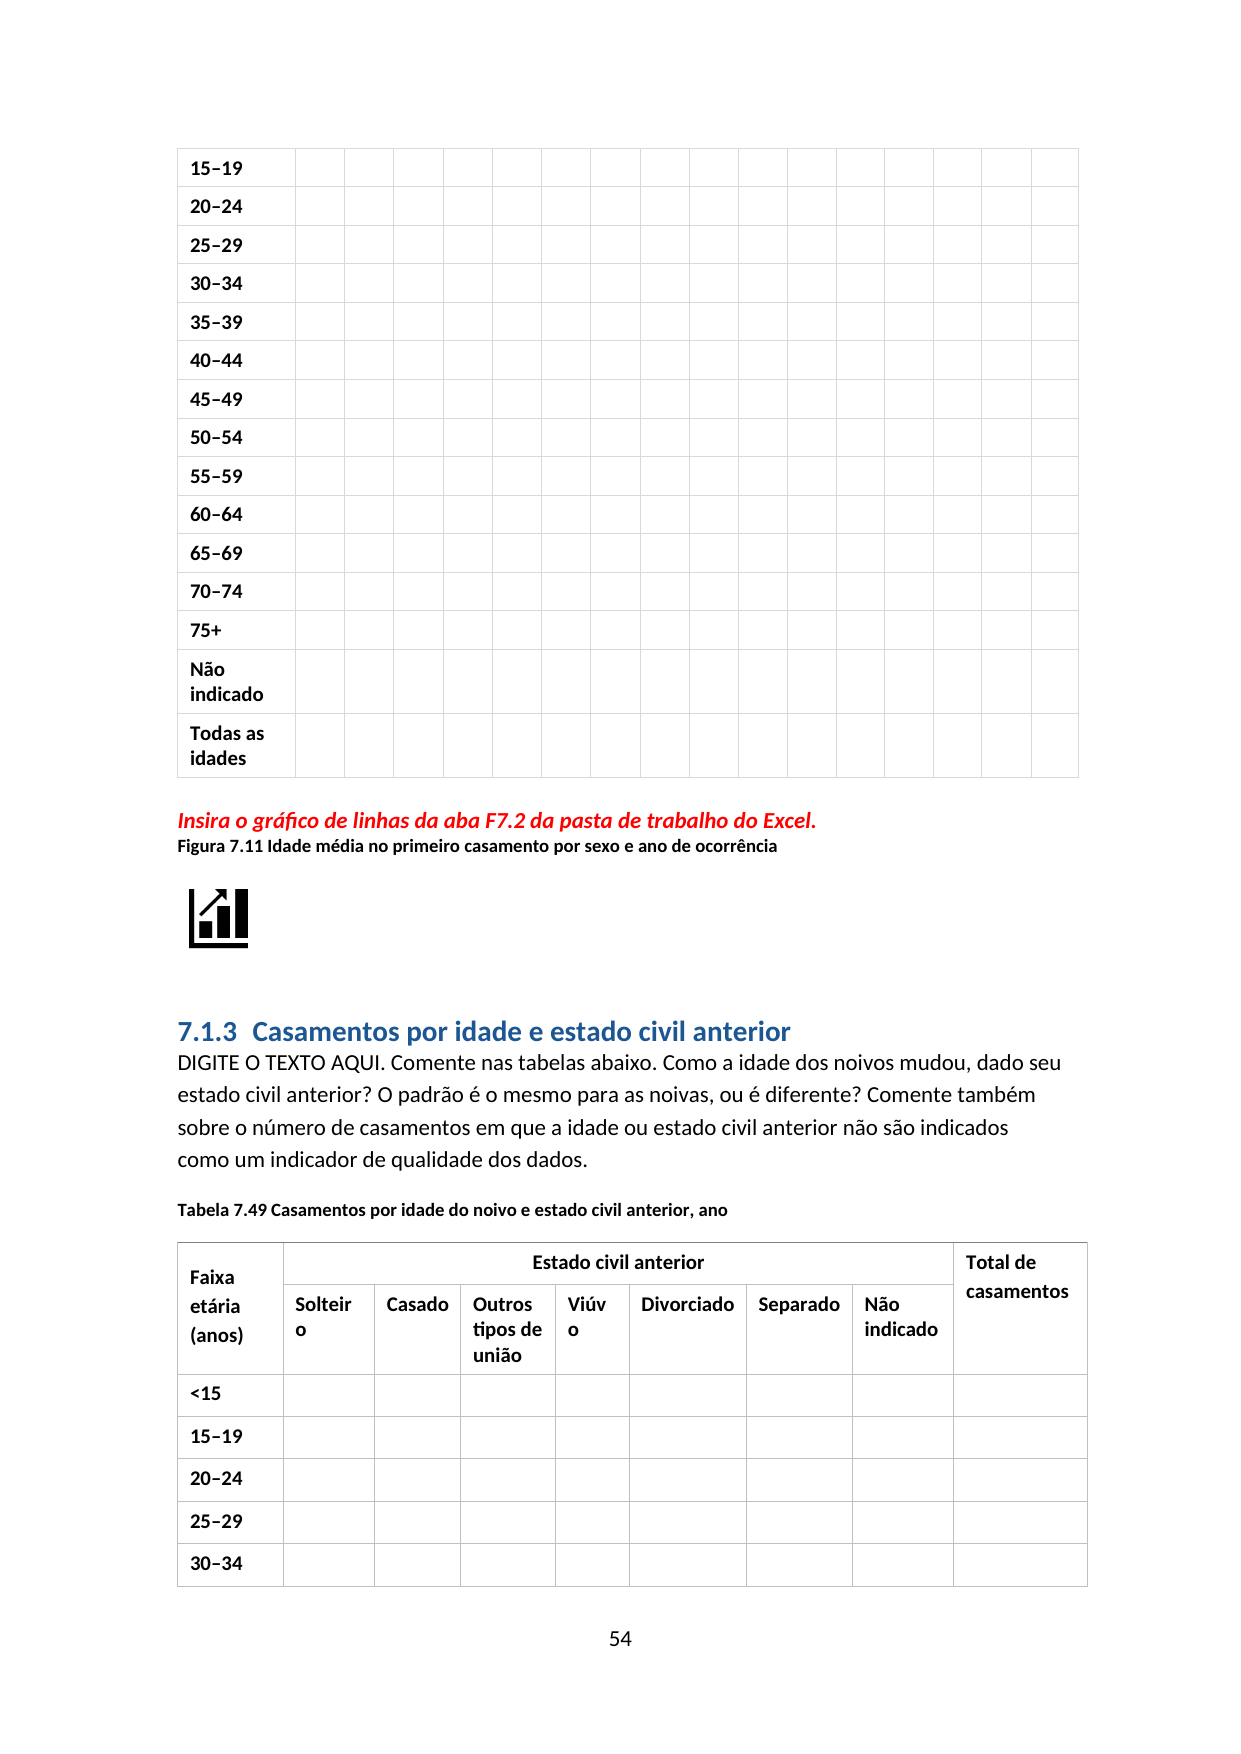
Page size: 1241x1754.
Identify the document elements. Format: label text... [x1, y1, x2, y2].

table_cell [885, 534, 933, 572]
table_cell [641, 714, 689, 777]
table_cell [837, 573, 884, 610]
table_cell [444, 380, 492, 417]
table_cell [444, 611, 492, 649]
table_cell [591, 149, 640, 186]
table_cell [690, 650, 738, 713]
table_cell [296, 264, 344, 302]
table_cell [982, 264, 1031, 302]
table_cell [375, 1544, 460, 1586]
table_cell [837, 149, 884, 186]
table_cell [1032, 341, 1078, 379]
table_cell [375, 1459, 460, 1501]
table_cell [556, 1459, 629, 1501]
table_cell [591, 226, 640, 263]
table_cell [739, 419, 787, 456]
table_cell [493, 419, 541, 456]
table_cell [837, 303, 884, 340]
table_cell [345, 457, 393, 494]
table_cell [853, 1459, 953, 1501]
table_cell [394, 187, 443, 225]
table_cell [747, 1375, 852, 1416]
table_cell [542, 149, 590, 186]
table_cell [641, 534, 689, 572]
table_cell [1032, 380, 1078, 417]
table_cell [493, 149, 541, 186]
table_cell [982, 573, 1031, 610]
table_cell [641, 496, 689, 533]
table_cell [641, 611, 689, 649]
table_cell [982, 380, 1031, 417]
picture [177, 878, 259, 959]
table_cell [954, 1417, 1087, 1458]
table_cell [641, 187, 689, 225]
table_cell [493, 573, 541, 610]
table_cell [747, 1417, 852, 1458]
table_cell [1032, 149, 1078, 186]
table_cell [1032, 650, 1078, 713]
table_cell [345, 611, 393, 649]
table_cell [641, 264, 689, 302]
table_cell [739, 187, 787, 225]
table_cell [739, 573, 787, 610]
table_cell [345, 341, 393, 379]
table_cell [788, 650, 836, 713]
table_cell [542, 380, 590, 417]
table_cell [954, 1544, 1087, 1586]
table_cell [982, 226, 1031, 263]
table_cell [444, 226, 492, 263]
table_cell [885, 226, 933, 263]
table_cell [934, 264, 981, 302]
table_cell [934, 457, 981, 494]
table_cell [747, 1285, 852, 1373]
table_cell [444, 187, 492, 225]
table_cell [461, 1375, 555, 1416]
text 7.1.3 Casamentos por idade e estado civil anterior [177, 1013, 1063, 1048]
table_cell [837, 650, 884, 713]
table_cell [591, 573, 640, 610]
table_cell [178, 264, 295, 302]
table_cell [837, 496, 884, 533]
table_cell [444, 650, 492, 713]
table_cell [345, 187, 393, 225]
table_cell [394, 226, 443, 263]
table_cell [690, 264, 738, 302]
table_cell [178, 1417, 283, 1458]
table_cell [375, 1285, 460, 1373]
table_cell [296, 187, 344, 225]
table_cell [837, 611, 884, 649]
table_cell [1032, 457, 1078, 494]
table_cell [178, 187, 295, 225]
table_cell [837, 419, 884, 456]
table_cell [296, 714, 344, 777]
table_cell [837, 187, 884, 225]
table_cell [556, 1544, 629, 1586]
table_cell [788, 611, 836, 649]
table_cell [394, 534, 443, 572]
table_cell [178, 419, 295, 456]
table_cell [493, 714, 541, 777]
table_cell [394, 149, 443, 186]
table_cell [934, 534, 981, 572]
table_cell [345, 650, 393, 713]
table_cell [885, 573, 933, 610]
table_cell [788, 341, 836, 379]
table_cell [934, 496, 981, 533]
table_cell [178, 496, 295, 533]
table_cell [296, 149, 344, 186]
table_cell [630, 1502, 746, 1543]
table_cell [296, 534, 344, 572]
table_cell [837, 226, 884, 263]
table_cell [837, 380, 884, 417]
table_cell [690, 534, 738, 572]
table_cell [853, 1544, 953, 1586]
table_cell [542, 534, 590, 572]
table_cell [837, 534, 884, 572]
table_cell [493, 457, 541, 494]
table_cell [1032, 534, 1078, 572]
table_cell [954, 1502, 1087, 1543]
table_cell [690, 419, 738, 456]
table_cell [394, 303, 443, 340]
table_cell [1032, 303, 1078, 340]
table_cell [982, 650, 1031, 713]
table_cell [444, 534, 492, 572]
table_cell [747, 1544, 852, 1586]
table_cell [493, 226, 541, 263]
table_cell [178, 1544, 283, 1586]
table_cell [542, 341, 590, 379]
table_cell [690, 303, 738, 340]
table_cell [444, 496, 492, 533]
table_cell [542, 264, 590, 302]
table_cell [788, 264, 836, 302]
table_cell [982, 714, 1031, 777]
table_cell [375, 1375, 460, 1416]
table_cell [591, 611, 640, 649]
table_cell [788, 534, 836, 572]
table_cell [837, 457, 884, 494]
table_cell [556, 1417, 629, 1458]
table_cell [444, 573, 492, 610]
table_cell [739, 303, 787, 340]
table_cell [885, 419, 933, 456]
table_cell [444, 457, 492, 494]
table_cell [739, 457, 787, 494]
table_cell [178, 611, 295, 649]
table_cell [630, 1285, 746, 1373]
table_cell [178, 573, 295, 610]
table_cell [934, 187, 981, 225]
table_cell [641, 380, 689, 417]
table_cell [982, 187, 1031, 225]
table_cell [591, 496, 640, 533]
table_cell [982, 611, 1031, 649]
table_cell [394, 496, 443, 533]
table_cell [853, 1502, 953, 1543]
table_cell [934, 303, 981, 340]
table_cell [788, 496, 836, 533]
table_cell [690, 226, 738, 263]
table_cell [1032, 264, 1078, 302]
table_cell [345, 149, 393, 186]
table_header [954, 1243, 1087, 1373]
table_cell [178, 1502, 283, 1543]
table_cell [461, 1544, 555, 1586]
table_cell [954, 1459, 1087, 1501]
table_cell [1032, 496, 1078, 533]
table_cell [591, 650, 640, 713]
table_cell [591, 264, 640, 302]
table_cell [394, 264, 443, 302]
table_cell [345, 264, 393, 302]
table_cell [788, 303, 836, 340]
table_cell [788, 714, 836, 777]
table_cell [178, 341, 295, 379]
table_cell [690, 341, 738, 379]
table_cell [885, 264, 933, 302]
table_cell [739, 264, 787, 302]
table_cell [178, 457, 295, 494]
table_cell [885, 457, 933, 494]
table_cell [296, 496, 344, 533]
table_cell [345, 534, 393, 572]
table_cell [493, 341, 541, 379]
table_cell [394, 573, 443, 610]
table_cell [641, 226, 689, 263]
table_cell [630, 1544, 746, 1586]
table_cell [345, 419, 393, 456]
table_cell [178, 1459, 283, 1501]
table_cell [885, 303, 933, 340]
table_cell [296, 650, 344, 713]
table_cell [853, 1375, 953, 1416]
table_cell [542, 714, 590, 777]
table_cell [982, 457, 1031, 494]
text Insira o gráfico de linhas da aba F7.2 da pasta de trabalho do Excel. [177, 806, 1063, 834]
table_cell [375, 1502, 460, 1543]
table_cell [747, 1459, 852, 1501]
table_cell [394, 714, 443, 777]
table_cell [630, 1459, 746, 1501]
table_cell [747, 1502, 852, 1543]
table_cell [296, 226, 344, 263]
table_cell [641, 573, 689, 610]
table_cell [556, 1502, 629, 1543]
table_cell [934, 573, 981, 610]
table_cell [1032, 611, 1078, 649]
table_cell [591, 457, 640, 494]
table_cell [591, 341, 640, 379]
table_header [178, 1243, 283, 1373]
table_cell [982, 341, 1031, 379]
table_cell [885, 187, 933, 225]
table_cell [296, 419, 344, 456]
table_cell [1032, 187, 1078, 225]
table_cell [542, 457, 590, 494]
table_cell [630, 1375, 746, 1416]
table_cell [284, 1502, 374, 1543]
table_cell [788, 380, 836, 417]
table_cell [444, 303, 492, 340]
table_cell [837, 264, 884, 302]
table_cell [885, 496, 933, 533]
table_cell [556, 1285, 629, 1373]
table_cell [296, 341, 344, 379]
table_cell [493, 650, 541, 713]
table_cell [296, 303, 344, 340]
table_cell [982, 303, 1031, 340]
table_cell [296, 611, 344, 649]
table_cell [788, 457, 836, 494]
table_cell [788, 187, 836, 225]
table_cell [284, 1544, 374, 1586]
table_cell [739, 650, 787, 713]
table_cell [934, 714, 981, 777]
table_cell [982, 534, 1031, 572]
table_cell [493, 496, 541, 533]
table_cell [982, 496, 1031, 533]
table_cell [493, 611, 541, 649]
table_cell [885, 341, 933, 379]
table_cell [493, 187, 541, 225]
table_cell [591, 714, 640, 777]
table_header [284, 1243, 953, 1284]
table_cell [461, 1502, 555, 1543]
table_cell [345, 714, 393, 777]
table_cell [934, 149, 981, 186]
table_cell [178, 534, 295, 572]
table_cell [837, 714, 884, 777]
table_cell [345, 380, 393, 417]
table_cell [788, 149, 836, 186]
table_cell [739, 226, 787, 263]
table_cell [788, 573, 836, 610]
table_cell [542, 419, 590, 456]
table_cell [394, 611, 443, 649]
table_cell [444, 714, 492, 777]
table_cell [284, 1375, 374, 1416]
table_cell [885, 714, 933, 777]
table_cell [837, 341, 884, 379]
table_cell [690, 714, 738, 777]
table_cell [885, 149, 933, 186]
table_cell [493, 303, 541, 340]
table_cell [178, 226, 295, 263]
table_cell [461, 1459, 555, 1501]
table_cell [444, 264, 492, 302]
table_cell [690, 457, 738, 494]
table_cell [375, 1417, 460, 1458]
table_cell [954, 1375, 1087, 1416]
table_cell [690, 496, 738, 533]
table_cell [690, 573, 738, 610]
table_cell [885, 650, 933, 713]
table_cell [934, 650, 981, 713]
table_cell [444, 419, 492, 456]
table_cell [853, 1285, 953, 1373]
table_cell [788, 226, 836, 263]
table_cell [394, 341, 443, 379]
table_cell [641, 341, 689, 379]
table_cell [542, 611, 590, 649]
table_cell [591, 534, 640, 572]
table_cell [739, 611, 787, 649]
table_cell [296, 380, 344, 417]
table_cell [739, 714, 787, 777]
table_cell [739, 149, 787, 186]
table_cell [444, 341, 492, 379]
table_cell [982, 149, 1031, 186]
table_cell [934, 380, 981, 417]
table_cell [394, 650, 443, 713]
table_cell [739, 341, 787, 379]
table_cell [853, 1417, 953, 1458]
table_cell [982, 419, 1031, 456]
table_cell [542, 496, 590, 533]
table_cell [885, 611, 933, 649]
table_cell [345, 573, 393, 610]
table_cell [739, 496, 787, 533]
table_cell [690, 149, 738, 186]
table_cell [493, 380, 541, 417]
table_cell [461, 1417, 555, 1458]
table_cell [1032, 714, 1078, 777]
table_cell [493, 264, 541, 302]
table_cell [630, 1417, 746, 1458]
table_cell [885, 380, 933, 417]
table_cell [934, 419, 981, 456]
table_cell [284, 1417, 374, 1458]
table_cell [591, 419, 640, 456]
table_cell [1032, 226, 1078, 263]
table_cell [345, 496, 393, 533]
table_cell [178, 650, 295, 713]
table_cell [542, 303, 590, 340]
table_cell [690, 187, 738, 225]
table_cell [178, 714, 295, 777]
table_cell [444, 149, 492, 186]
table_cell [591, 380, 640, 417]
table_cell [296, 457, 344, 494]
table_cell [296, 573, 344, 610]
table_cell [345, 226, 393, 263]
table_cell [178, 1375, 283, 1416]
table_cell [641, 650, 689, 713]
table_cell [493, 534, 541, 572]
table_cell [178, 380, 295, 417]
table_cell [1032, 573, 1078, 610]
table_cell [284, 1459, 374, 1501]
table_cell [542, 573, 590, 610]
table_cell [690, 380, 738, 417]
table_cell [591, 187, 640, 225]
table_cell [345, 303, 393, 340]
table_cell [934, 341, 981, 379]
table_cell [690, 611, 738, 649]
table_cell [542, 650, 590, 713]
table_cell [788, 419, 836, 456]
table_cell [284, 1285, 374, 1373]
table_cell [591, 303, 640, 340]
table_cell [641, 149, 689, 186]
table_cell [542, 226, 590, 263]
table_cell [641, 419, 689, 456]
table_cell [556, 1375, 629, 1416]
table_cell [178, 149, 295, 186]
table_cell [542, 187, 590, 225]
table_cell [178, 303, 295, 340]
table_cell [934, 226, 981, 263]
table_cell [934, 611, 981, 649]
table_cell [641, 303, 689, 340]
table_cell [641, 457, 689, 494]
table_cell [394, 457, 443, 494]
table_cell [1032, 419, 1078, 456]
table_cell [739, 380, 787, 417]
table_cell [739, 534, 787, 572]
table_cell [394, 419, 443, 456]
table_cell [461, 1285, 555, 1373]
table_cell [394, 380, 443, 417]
